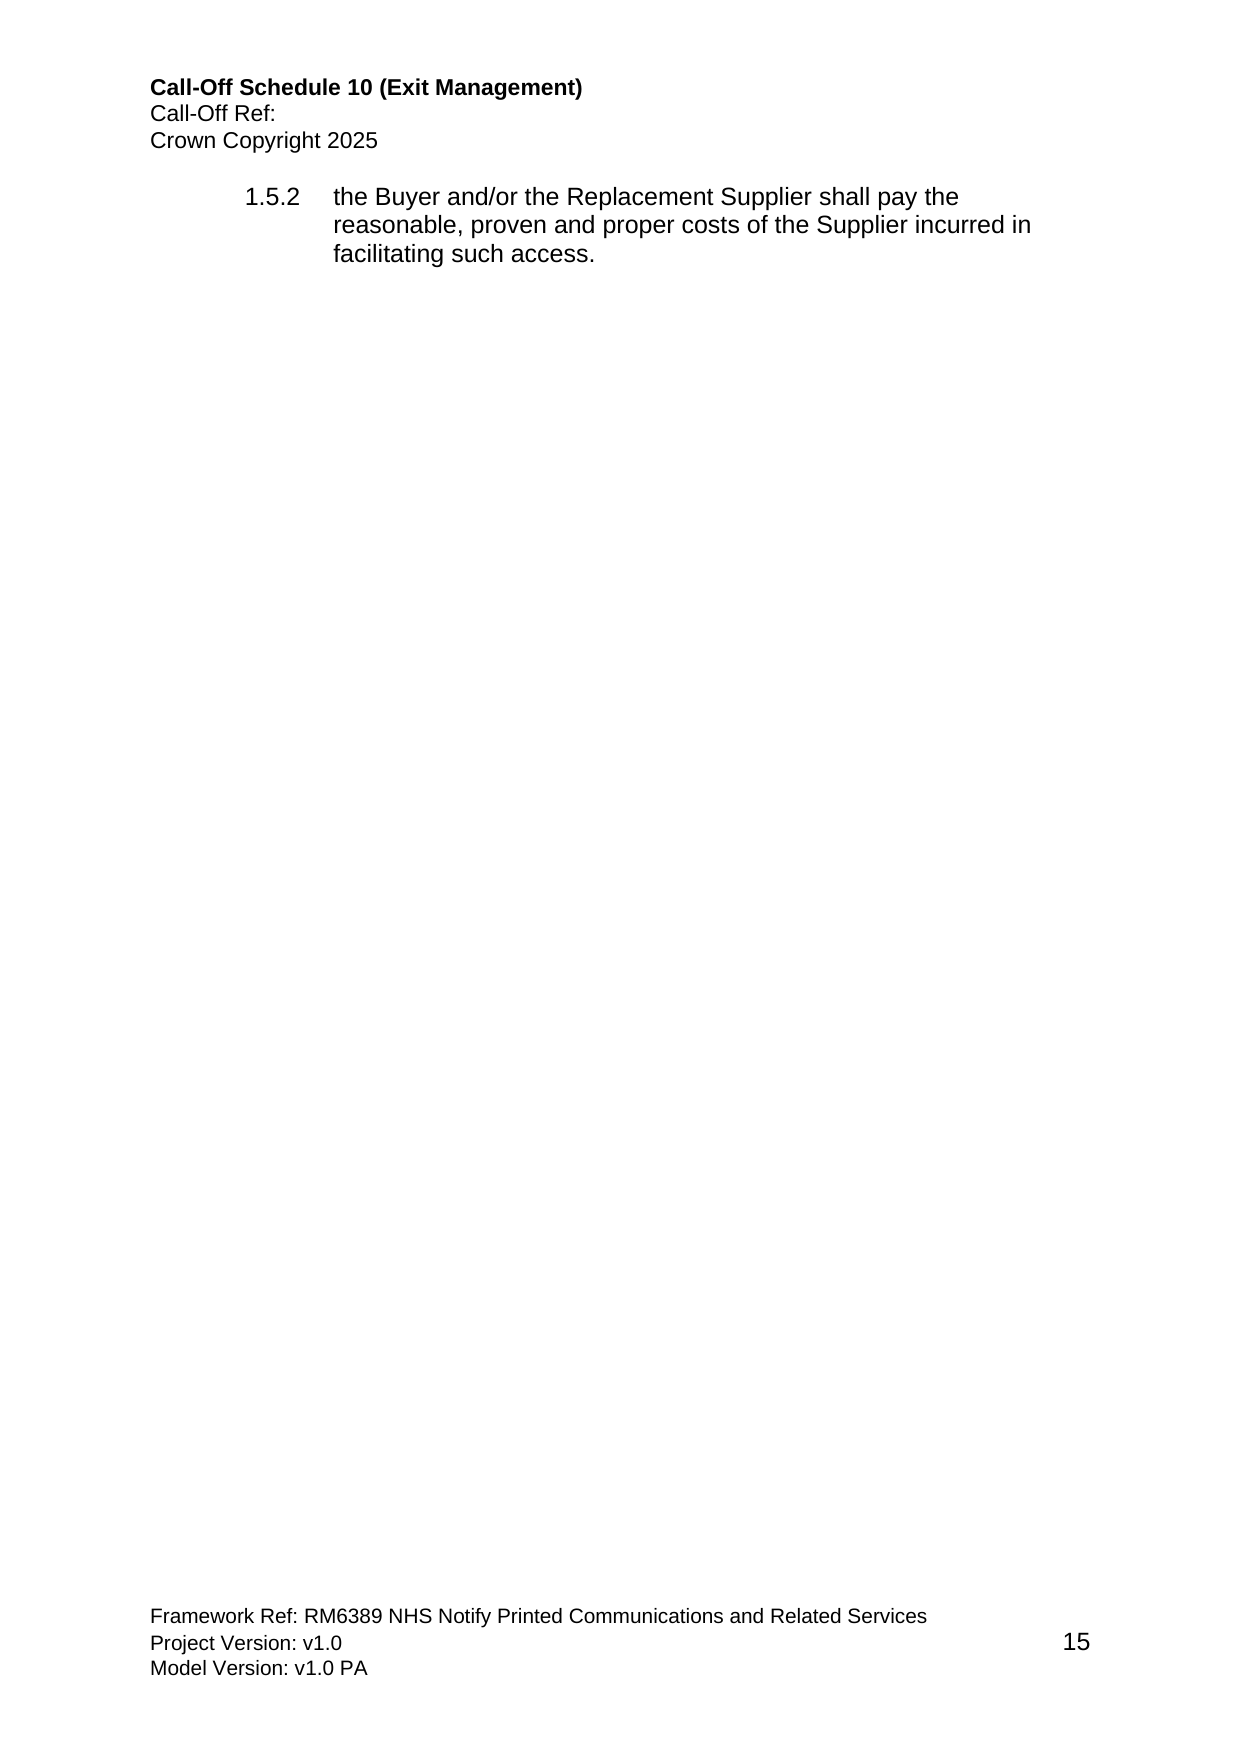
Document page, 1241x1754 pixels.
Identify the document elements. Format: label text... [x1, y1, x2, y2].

subtitle the Buyer and/or the Replacement Supplier shall pay the reasonable, proven and proper costs of the Supplier incurred in facilitating such access. [244, 182, 1090, 268]
